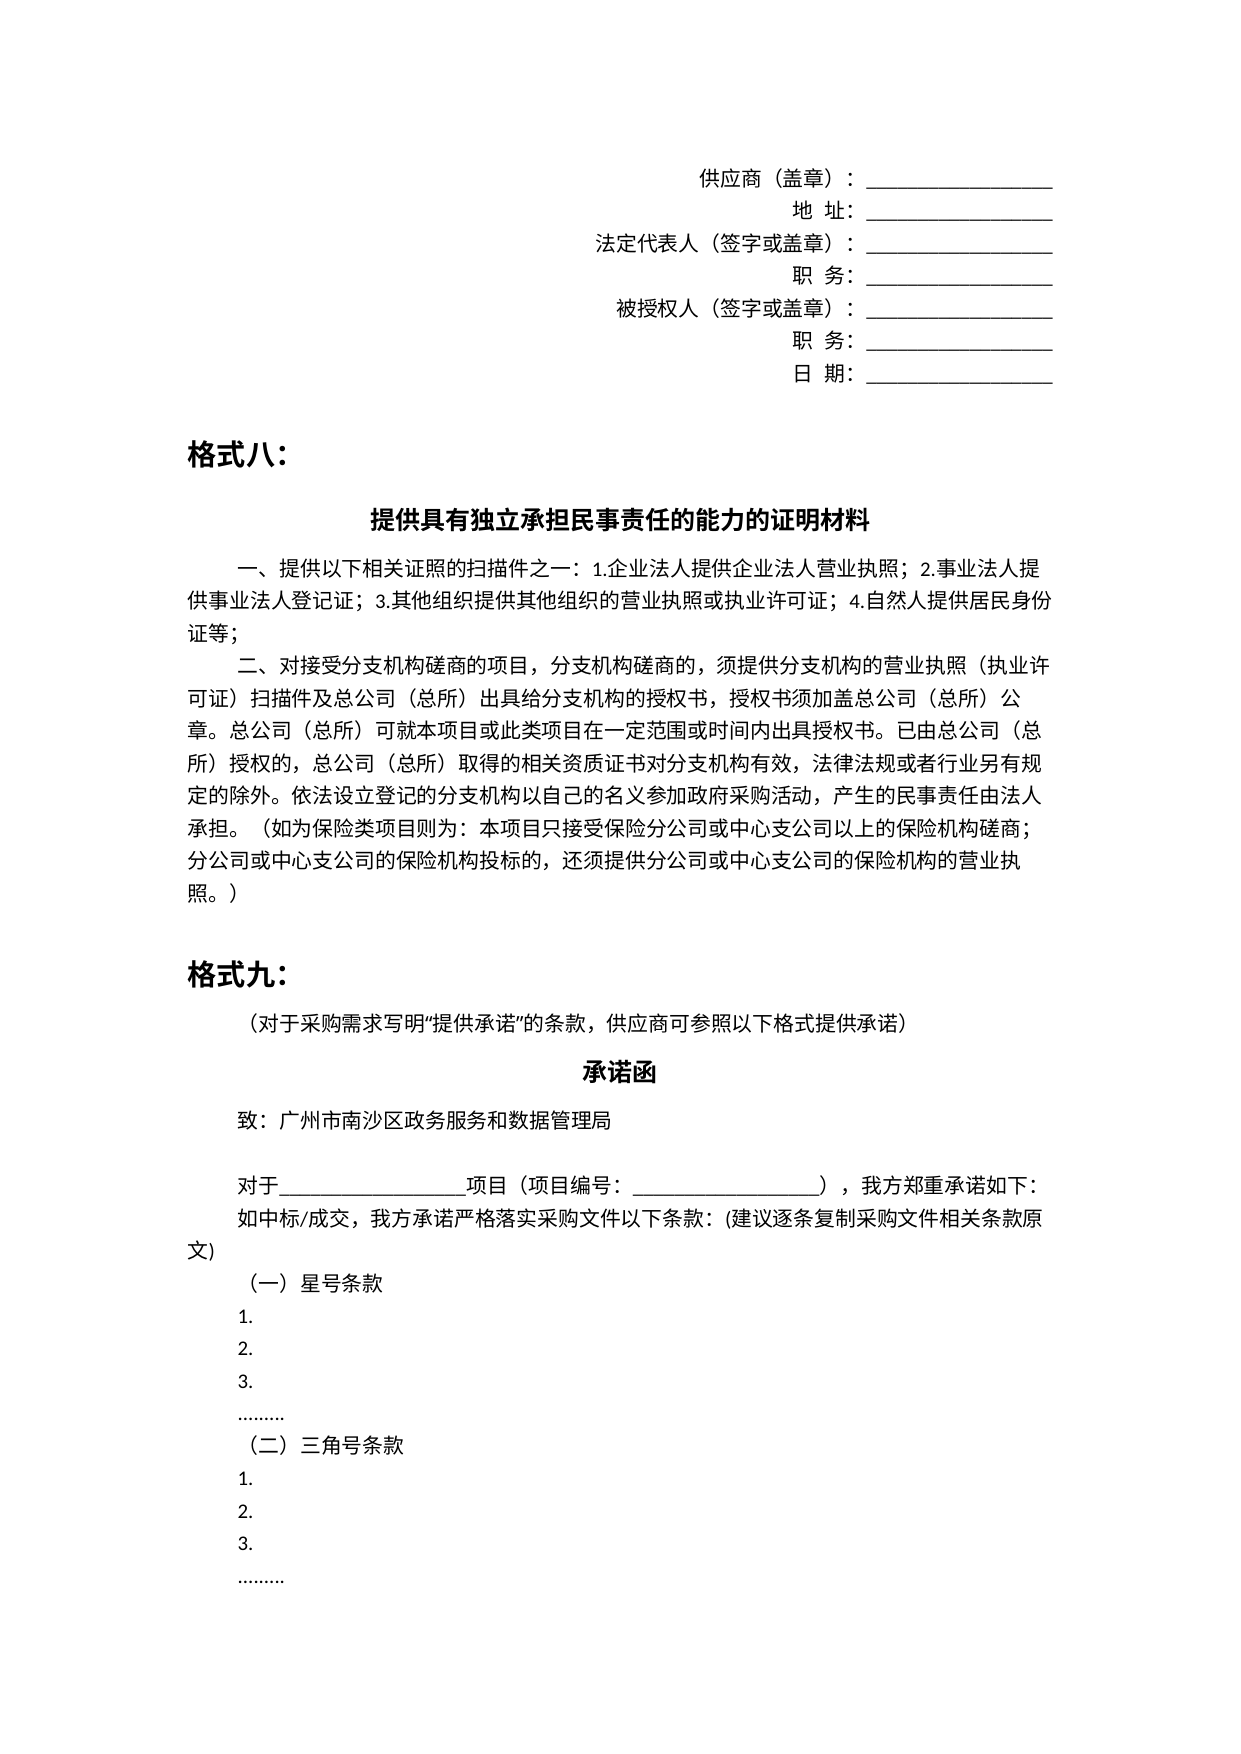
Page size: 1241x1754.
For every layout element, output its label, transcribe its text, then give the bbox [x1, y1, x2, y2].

text 承诺函 [187, 1039, 1053, 1104]
text 提供具有独立承担民事责任的能力的证明材料 [187, 487, 1053, 552]
text 格式九： [187, 942, 1053, 1007]
text 3. [187, 1364, 1053, 1397]
text 3. [187, 1527, 1053, 1559]
text 职 务：__________________ [187, 324, 1053, 357]
text 格式八： [187, 422, 1053, 487]
text 2. [187, 1332, 1053, 1364]
text 致：广州市南沙区政务服务和数据管理局 [187, 1104, 1053, 1169]
text 一、提供以下相关证照的扫描件之一：1.企业法人提供企业法人营业执照；2.事业法人提供事业法人登记证；3.其他组织提供其他组织的营业执照或执业许可证；4.自然人提供居民身份证等； [187, 552, 1053, 649]
text 被授权人（签字或盖章）：__________________ [187, 292, 1053, 324]
text 地 址：__________________ [187, 194, 1053, 227]
text 1. [187, 1462, 1053, 1494]
text 法定代表人（签字或盖章）：__________________ [187, 227, 1053, 259]
text （一）星号条款 [187, 1267, 1053, 1299]
text 职 务：__________________ [187, 259, 1053, 292]
text 如中标/成交，我方承诺严格落实采购文件以下条款：(建议逐条复制采购文件相关条款原文) [187, 1202, 1053, 1267]
text （对于采购需求写明“提供承诺”的条款，供应商可参照以下格式提供承诺） [187, 1007, 1053, 1039]
text ......... [187, 1397, 1053, 1429]
text 2. [187, 1494, 1053, 1527]
text 1. [187, 1299, 1053, 1332]
text 二、对接受分支机构磋商的项目，分支机构磋商的，须提供分支机构的营业执照（执业许可证）扫描件及总公司（总所）出具给分支机构的授权书，授权书须加盖总公司（总所）公章。总公司（总所）可就本项目或此类项目在一定范围或时间内出具授权书。已由总公司（总所）授权的，总公司（总所）取得的相关资质证书对分支机构有效，法律法规或者行业另有规定的除外。依法设立登记的分支机构以自己的名义参加政府采购活动，产生的民事责任由法人承担。（如为保险类项目则为：本项目只接受保险分公司或中心支公司以上的保险机构磋商；分公司或中心支公司的保险机构投标的，还须提供分公司或中心支公司的保险机构的营业执照。） [187, 649, 1053, 909]
text 供应商（盖章）：__________________ [187, 162, 1053, 194]
text 日 期：__________________ [187, 357, 1053, 389]
text 对于__________________项目（项目编号：__________________），我方郑重承诺如下： [187, 1169, 1053, 1202]
text （二）三角号条款 [187, 1429, 1053, 1462]
text ......... [187, 1559, 1053, 1592]
